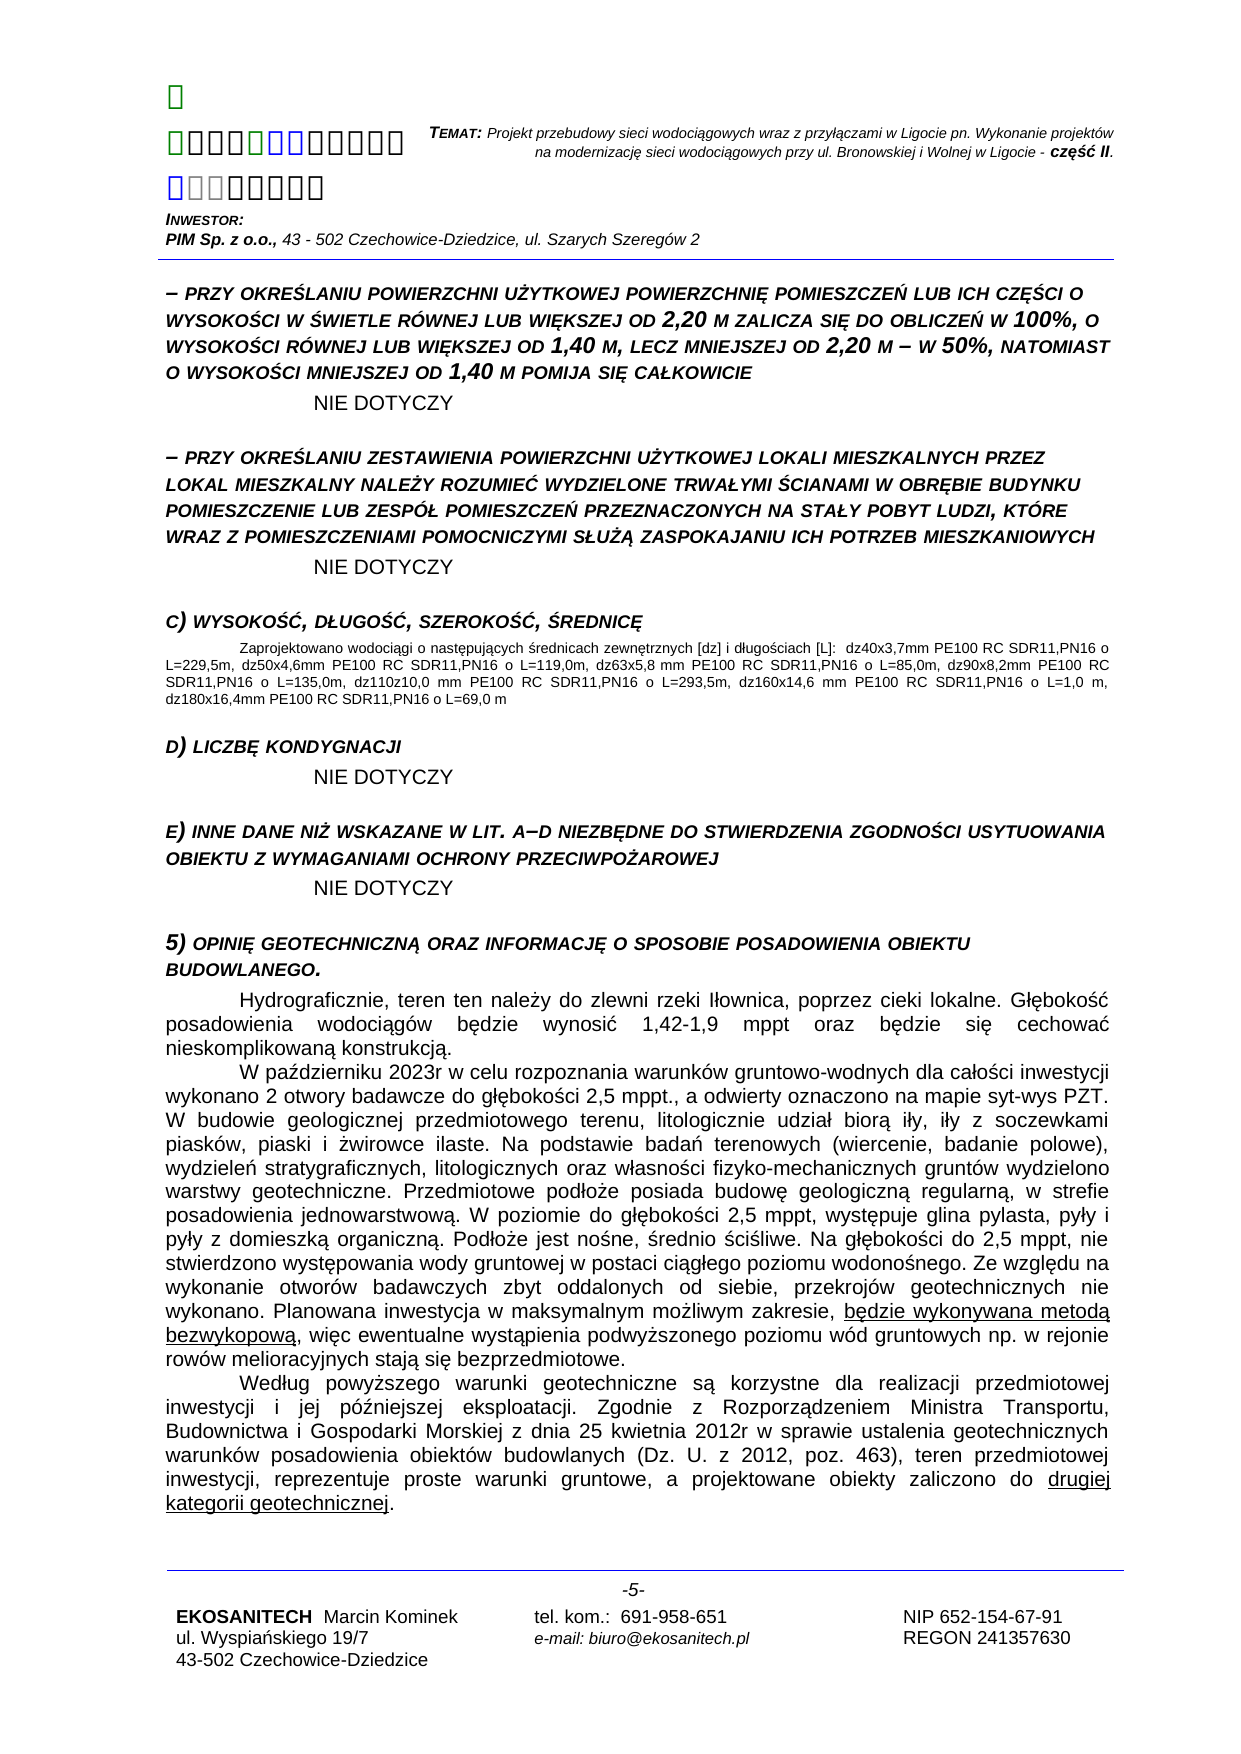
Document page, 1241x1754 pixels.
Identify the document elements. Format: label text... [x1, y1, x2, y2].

list d) liczbę kondygnacji [165, 732, 1110, 758]
text NIE DOTYCZY [165, 555, 1110, 579]
text NIE DOTYCZY [165, 876, 1110, 900]
text NIE DOTYCZY [165, 391, 1110, 415]
list – przy określaniu zestawienia powierzchni użytkowej lokali mieszkalnych przez lokal mieszkalny należy rozumieć wydzielone trwałymi ścianami w obrębie budynku pomieszczenie lub zespół pomieszczeń przeznaczonych na stały pobyt ludzi, które wraz z pomieszczeniami pomocniczymi służą zaspokajaniu ich potrzeb mieszkaniowych [165, 443, 1110, 549]
text NIE DOTYCZY [165, 765, 1110, 789]
list e) inne dane niż wskazane w lit. a–d niezbędne do stwierdzenia zgodności usytuowania obiektu z wymaganiami ochrony przeciwpożarowej [165, 817, 1110, 870]
list c) wysokość, długość, szerokość, średnicę [165, 607, 1110, 634]
text Hydrograficznie, teren ten należy do zlewni rzeki Iłownica, poprzez cieki lokalne. Głębokość posadowienia wodociągów będzie wynosić 1,42-1,9 mppt oraz będzie się cechować nieskomplikowaną konstrukcją. [165, 988, 1110, 1059]
list – przy określaniu powierzchni użytkowej powierzchnię pomieszczeń lub ich części o wysokości w świetle równej lub większej od 2,20 m zalicza się do obliczeń w 100%, o wysokości równej lub większej od 1,40 m, lecz mniejszej od 2,20 m – w 50%, natomiast o wysokości mniejszej od 1,40 m pomija się całkowicie [165, 279, 1110, 384]
text Zaprojektowano wodociągi o następujących średnicach zewnętrznych [dz] i długościach [L]: dz40x3,7mm PE100 RC SDR11,PN16 o L=229,5m, dz50x4,6mm PE100 RC SDR11,PN16 o L=119,0m, dz63x5,8 mm PE100 RC SDR11,PN16 o L=85,0m, dz90x8,2mm PE100 RC SDR11,PN16 o L=135,0m, dz110z10,0 mm PE100 RC SDR11,PN16 o L=293,5m, dz160x14,6 mm PE100 RC SDR11,PN16 o L=1,0 m, dz180x16,4mm PE100 RC SDR11,PN16 o L=69,0 m [165, 640, 1110, 707]
list 5) opinię geotechniczną oraz informację o sposobie posadowienia obiektu budowlanego. [165, 929, 1110, 981]
text W październiku 2023r w celu rozpoznania warunków gruntowo-wodnych dla całości inwestycji wykonano 2 otwory badawcze do głębokości 2,5 mppt., a odwierty oznaczono na mapie syt-wys PZT. W budowie geologicznej przedmiotowego terenu, litologicznie udział biorą iły, iły z soczewkami piasków, piaski i żwirowce ilaste. Na podstawie badań terenowych (wiercenie, badanie polowe), wydzieleń stratygraficznych, litologicznych oraz własności fizyko-mechanicznych gruntów wydzielono warstwy geotechniczne. Przedmiotowe podłoże posiada budowę geologiczną regularną, w strefie posadowienia jednowarstwową. W poziomie do głębokości 2,5 mppt, występuje glina pylasta, pyły i pyły z domieszką organiczną. Podłoże jest nośne, średnio ściśliwe. Na głębokości do 2,5 mppt, nie stwierdzono występowania wody gruntowej w postaci ciągłego poziomu wodonośnego. Ze względu na wykonanie otworów badawczych zbyt oddalonych od siebie, przekrojów geotechnicznych nie wykonano. Planowana inwestycja w maksymalnym możliwym zakresie, będzie wykonywana metodą bezwykopową, więc ewentualne wystąpienia podwyższonego poziomu wód gruntowych np. w rejonie rowów melioracyjnych stają się bezprzedmiotowe. [165, 1059, 1110, 1371]
text Według powyższego warunki geotechniczne są korzystne dla realizacji przedmiotowej inwestycji i jej późniejszej eksploatacji. Zgodnie z Rozporządzeniem Ministra Transportu, Budownictwa i Gospodarki Morskiej z dnia 25 kwietnia 2012r w sprawie ustalenia geotechnicznych warunków posadowienia obiektów budowlanych (Dz. U. z 2012, poz. 463), teren przedmiotowej inwestycji, reprezentuje proste warunki gruntowe, a projektowane obiekty zaliczono do drugiej kategorii geotechnicznej. [165, 1371, 1110, 1515]
